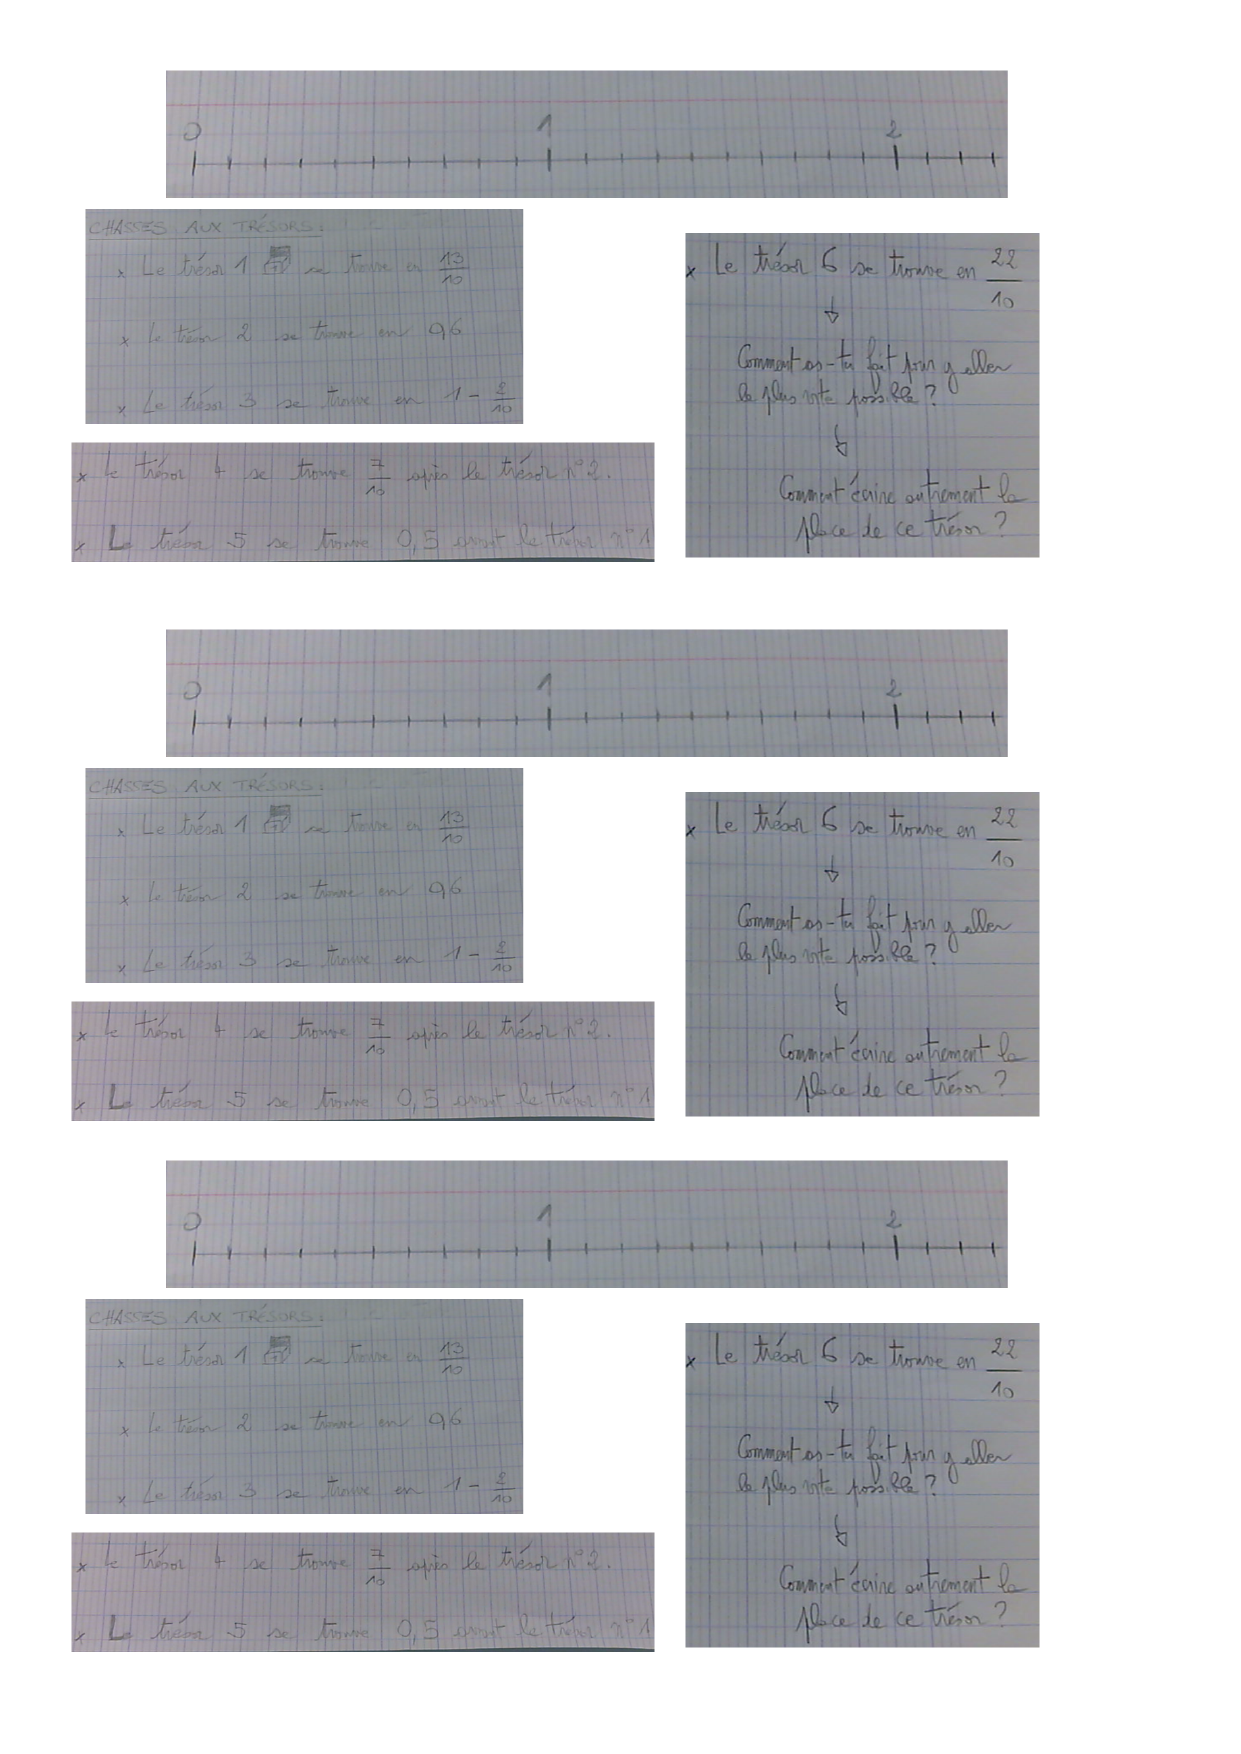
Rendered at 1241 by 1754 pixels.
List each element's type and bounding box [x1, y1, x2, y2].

picture [65, 65, 1045, 568]
picture [65, 1154, 1045, 1658]
picture [65, 623, 1045, 1127]
